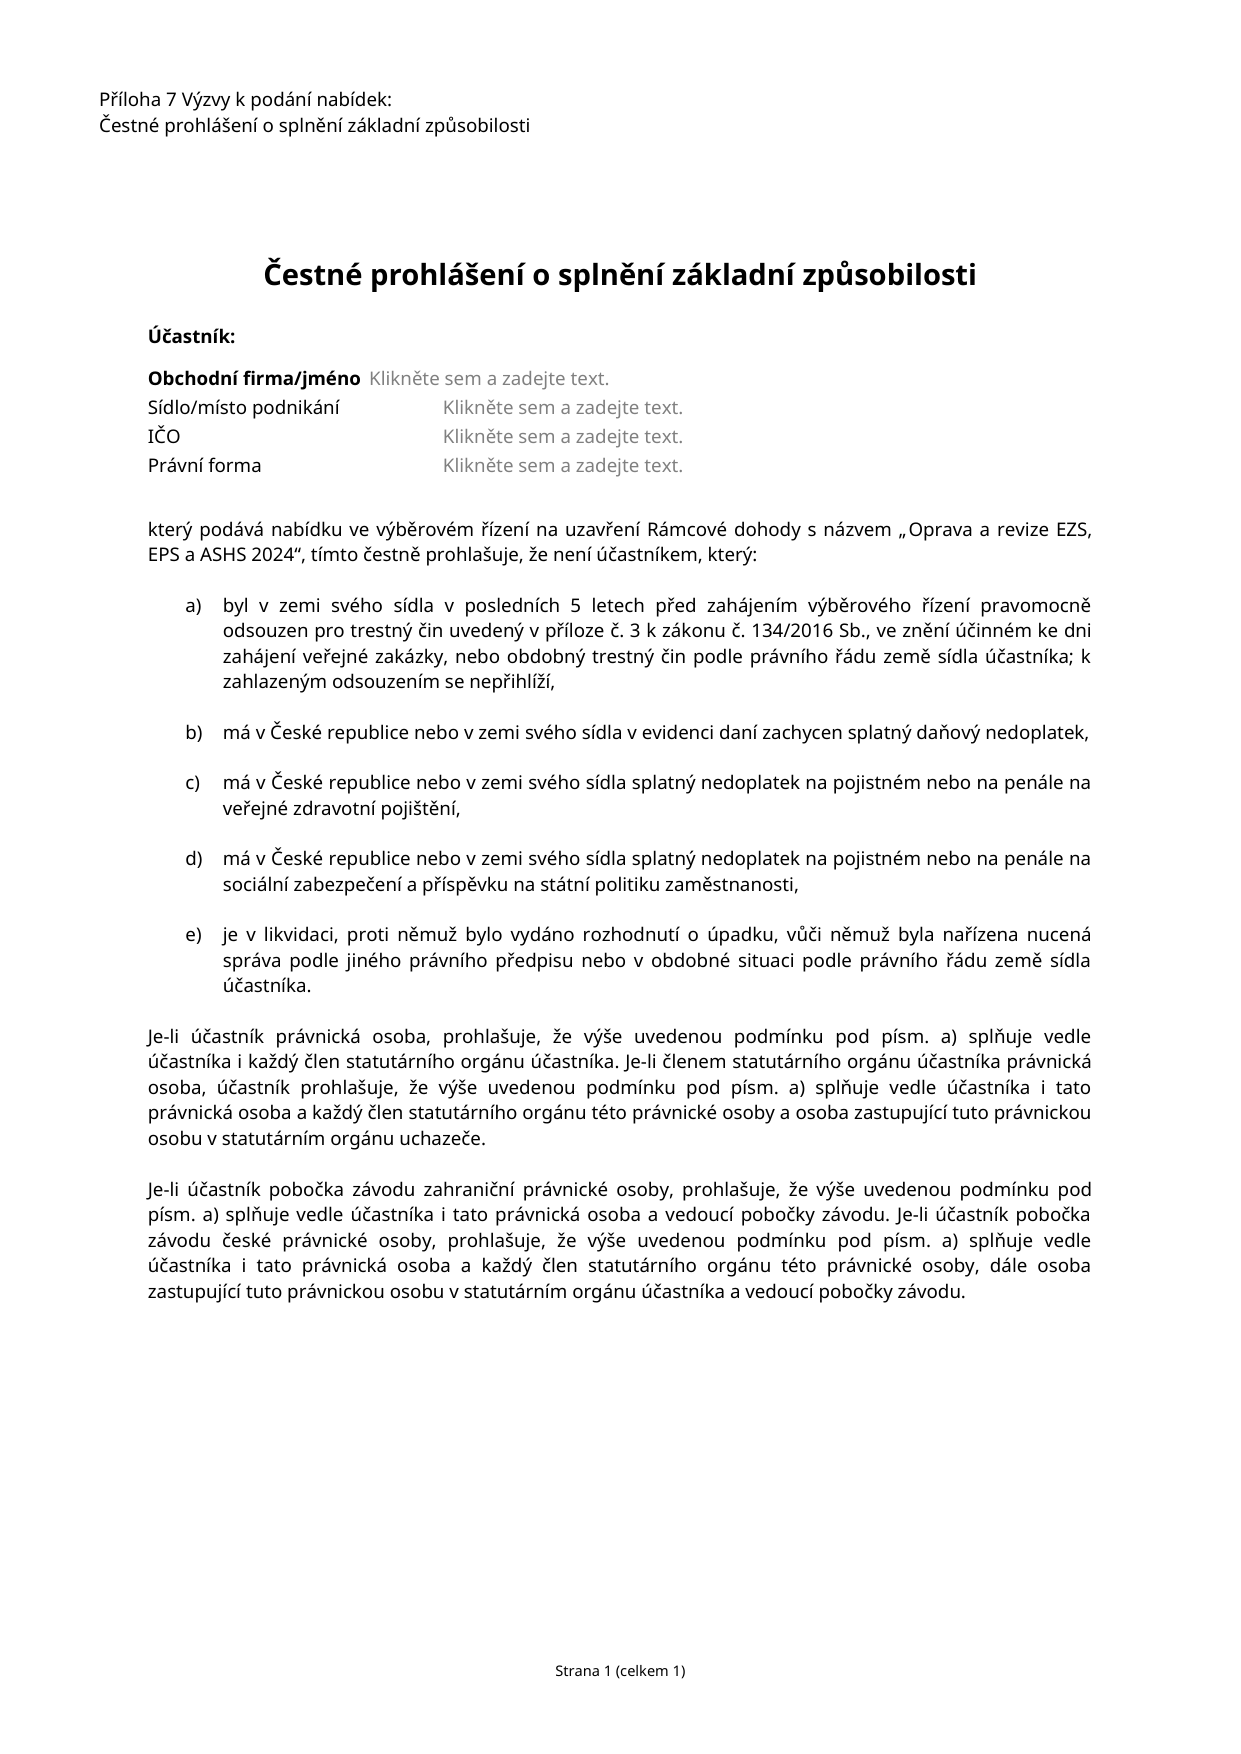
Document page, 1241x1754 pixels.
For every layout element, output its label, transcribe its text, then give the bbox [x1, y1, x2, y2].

text IČO [148, 420, 1093, 449]
title Čestné prohlášení o splnění základní způsobilosti [148, 254, 1093, 293]
list byl v zemi svého sídla v posledních 5 letech před zahájením výběrového řízení pravomocně odsouzen pro trestný čin uvedený v příloze č. 3 k zákonu č. 134/2016 Sb., ve znění účinném ke dni zahájení veřejné zakázky, nebo obdobný trestný čin podle právního řádu země sídla účastníka; k zahlazeným odsouzením se nepřihlíží, [185, 592, 1093, 694]
list má v České republice nebo v zemi svého sídla splatný nedoplatek na pojistném nebo na penále na veřejné zdravotní pojištění, [185, 769, 1093, 821]
text Sídlo/místo podnikání [148, 391, 1093, 420]
text Je-li účastník právnická osoba, prohlašuje, že výše uvedenou podmínku pod písm. a) splňuje vedle účastníka i každý člen statutárního orgánu účastníka. Je-li členem statutárního orgánu účastníka právnická osoba, účastník prohlašuje, že výše uvedenou podmínku pod písm. a) splňuje vedle účastníka i tato právnická osoba a každý člen statutárního orgánu této právnické osoby a osoba zastupující tuto právnickou osobu v statutárním orgánu uchazeče. [148, 1023, 1093, 1151]
list má v České republice nebo v zemi svého sídla v evidenci daní zachycen splatný daňový nedoplatek, [185, 719, 1093, 744]
list má v České republice nebo v zemi svého sídla splatný nedoplatek na pojistném nebo na penále na sociální zabezpečení a příspěvku na státní politiku zaměstnanosti, [185, 846, 1093, 897]
text Je-li účastník pobočka závodu zahraniční právnické osoby, prohlašuje, že výše uvedenou podmínku pod písm. a) splňuje vedle účastníka i tato právnická osoba a vedoucí pobočky závodu. Je-li účastník pobočka závodu české právnické osoby, prohlašuje, že výše uvedenou podmínku pod písm. a) splňuje vedle účastníka i tato právnická osoba a každý člen statutárního orgánu této právnické osoby, dále osoba zastupující tuto právnickou osobu v statutárním orgánu účastníka a vedoucí pobočky závodu. [148, 1176, 1093, 1304]
text Obchodní firma/jméno [148, 362, 1093, 391]
text který podává nabídku ve výběrovém řízení na uzavření Rámcové dohody s názvem „Oprava a revize EZS, EPS a ASHS 2024“, tímto čestně prohlašuje, že není účastníkem, který: [148, 516, 1093, 567]
list je v likvidaci, proti němuž bylo vydáno rozhodnutí o úpadku, vůči němuž byla nařízena nucená správa podle jiného právního předpisu nebo v obdobné situaci podle právního řádu země sídla účastníka. [185, 922, 1093, 998]
text Právní forma [148, 449, 1093, 478]
text Účastník: [148, 318, 1093, 349]
